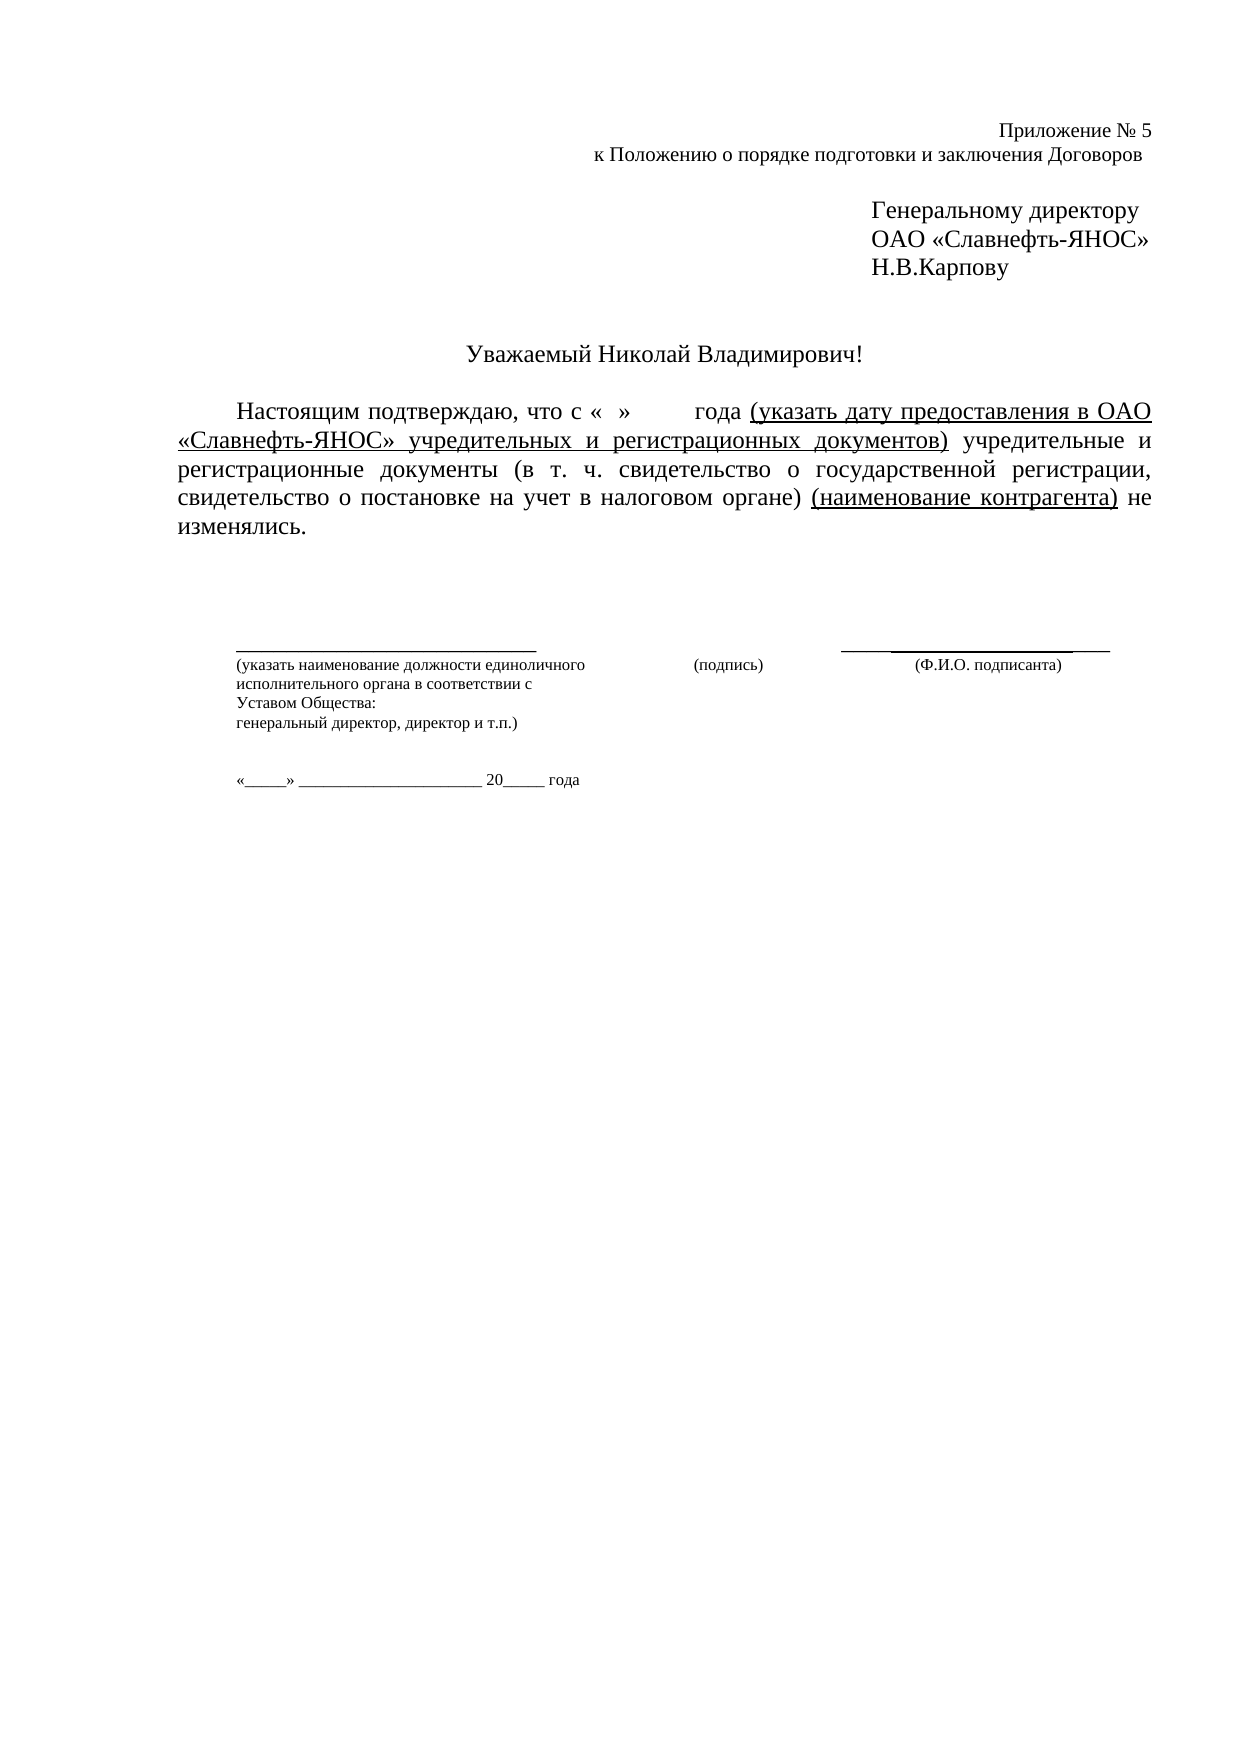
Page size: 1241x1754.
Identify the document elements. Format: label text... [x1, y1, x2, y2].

text Приложение № 5 [177, 118, 1152, 142]
text Уважаемый Николай Владимирович! [177, 339, 1152, 367]
text генеральный директор, директор и т.п.) [177, 712, 1152, 732]
text Генеральному директору [177, 195, 1152, 224]
text Уставом Общества: [177, 693, 1152, 712]
text «_____» ______________________ 20_____ года [177, 770, 1152, 789]
text ________________________ ____ _________________ [177, 626, 1152, 655]
text Настоящим подтверждаю, что с « » года (указать дату предоставления в ОАО «Славнефть-ЯНОС» учредительных и регистрационных документов) учредительные и регистрационные документы (в т. ч. свидетельство о государственной регистрации, свидетельство о постановке на учет в налоговом органе) (наименование контрагента) не изменялись. [177, 396, 1152, 540]
text исполнительного органа в соответствии с [177, 674, 1152, 693]
text Н.В.Карпову [177, 252, 1152, 281]
text (указать наименование должности единоличного (подпись) (Ф.И.О. подписанта) [177, 655, 1152, 674]
text к Положению о порядке подготовки и заключения Договоров [177, 142, 1152, 166]
text ОАО «Славнефть-ЯНОС» [177, 224, 1152, 252]
